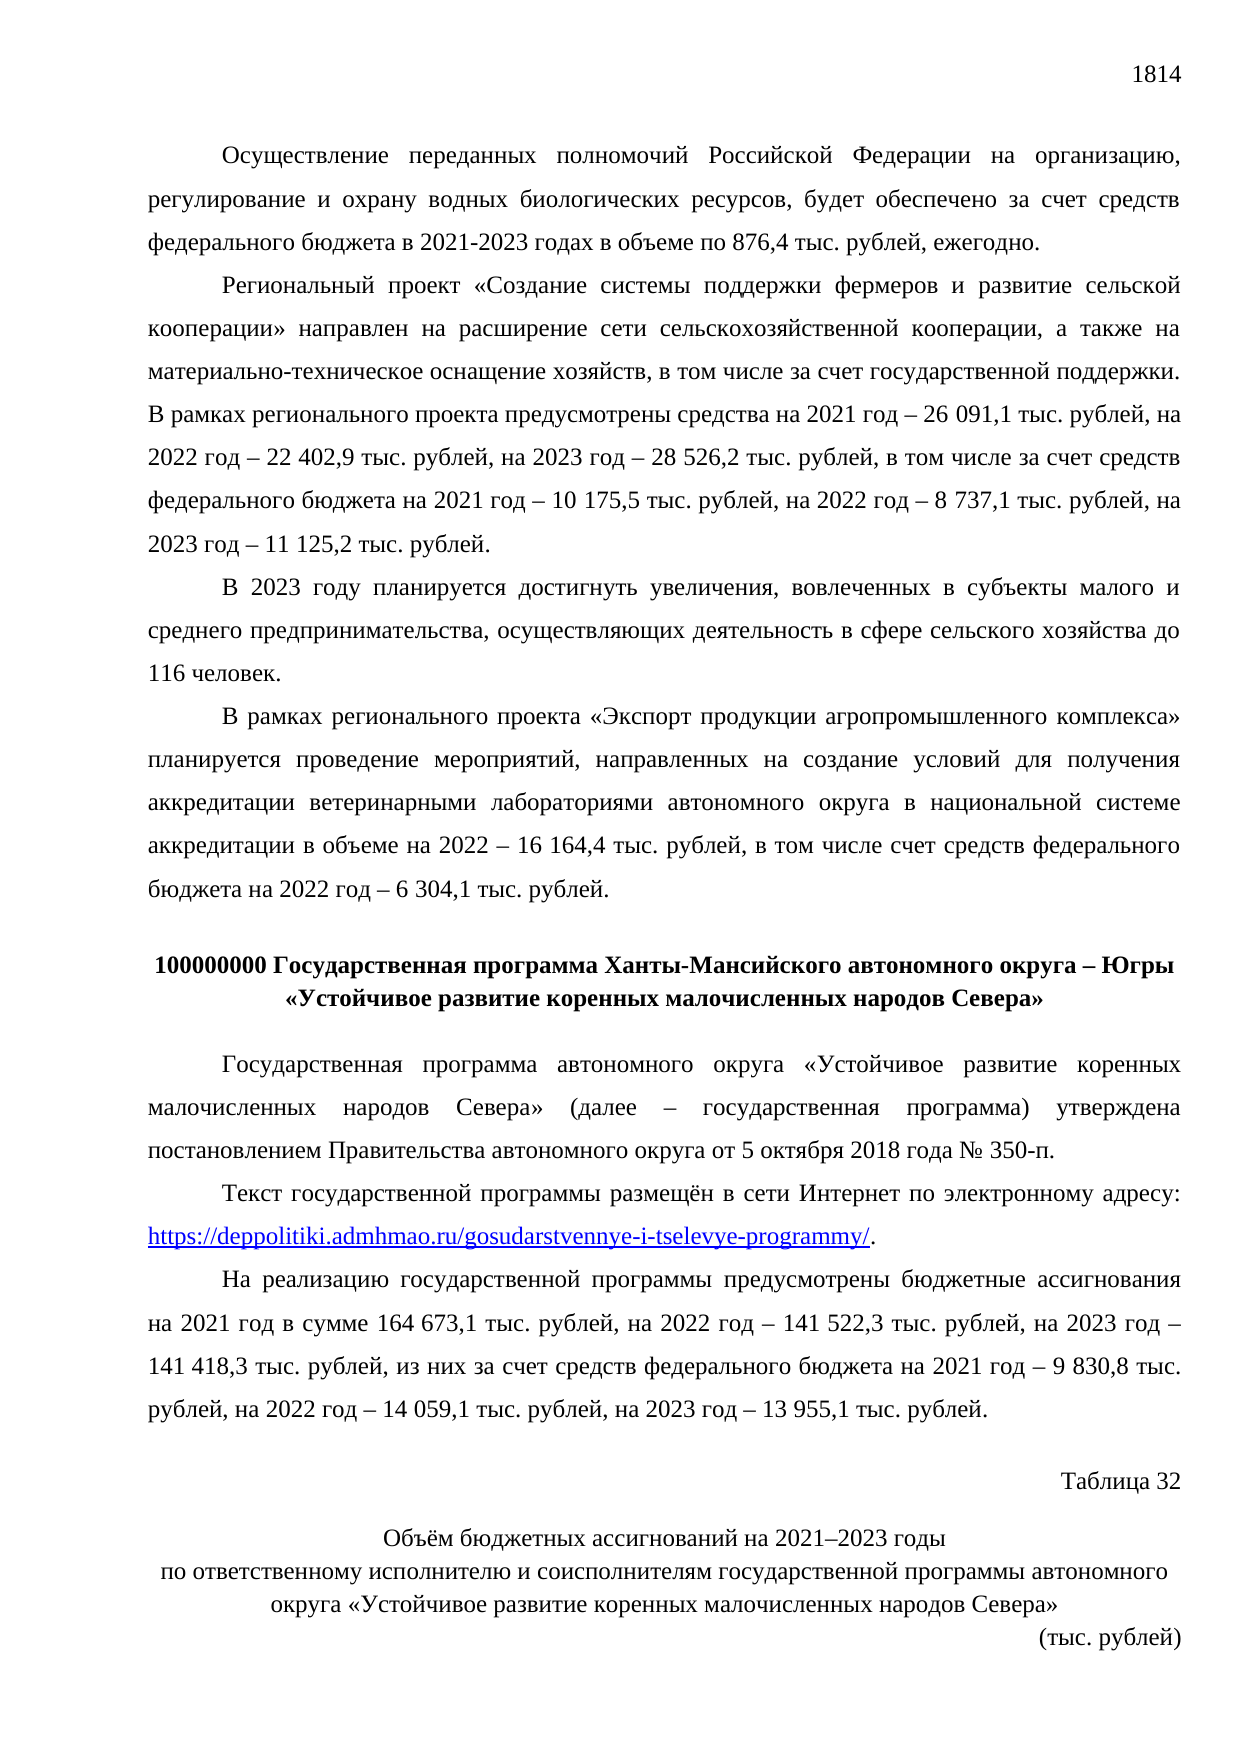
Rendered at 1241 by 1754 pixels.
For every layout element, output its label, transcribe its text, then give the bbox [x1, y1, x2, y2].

text 100000000 Государственная программа Ханты-Мансийского автономного округа – Югры «Устойчивое развитие коренных малочисленных народов Севера» [148, 950, 1181, 1012]
text На реализацию государственной программы предусмотрены бюджетные ассигнования на 2021 год в сумме 164 673,1 тыс. рублей, на 2022 год – 141 522,3 тыс. рублей, на 2023 год – 141 418,3 тыс. рублей, из них за счет средств федерального бюджета на 2021 год – 9 830,8 тыс. рублей, на 2022 год – 14 059,1 тыс. рублей, на 2023 год – 13 955,1 тыс. рублей. [148, 1264, 1181, 1423]
text Государственная программа автономного округа «Устойчивое развитие коренных малочисленных народов Севера» (далее – государственная программа) утверждена постановлением Правительства автономного округа от 5 октября 2018 года № 350-п. [148, 1049, 1181, 1164]
text Текст государственной программы размещён в сети Интернет по электронному адресу: https://deppolitiki.admhmao.ru/gosudarstvennye-i-tselevye-programmy/. [148, 1178, 1181, 1250]
text Осуществление переданных полномочий Российской Федерации на организацию, регулирование и охрану водных биологических ресурсов, будет обеспечено за счет средств федерального бюджета в 2021-2023 годах в объеме по 876,4 тыс. рублей, ежегодно. [148, 141, 1181, 256]
text по ответственному исполнителю и соисполнителям государственной программы автономного округа «Устойчивое развитие коренных малочисленных народов Севера» [148, 1556, 1181, 1618]
text В 2023 году планируется достигнуть увеличения, вовлеченных в субъекты малого и среднего предпринимательства, осуществляющих деятельность в сфере сельского хозяйства до 116 человек. [148, 572, 1181, 687]
text Региональный проект «Создание системы поддержки фермеров и развитие сельской кооперации» направлен на расширение сети сельскохозяйственной кооперации, а также на материально-техническое оснащение хозяйств, в том числе за счет государственной поддержки. В рамках регионального проекта предусмотрены средства на 2021 год – 26 091,1 тыс. рублей, на 2022 год – 22 402,9 тыс. рублей, на 2023 год – 28 526,2 тыс. рублей, в том числе за счет средств федерального бюджета на 2021 год – 10 175,5 тыс. рублей, на 2022 год – 8 737,1 тыс. рублей, на 2023 год – 11 125,2 тыс. рублей. [148, 270, 1181, 557]
text В рамках регионального проекта «Экспорт продукции агропромышленного комплекса» планируется проведение мероприятий, направленных на создание условий для получения аккредитации ветеринарными лабораториями автономного округа в национальной системе аккредитации в объеме на 2022 – 16 164,4 тыс. рублей, в том числе счет средств федерального бюджета на 2022 год – 6 304,1 тыс. рублей. [148, 701, 1181, 902]
text (тыс. рублей) [148, 1622, 1181, 1651]
text Объём бюджетных ассигнований на 2021–2023 годы [148, 1523, 1181, 1552]
text Таблица 32 [148, 1466, 1181, 1494]
